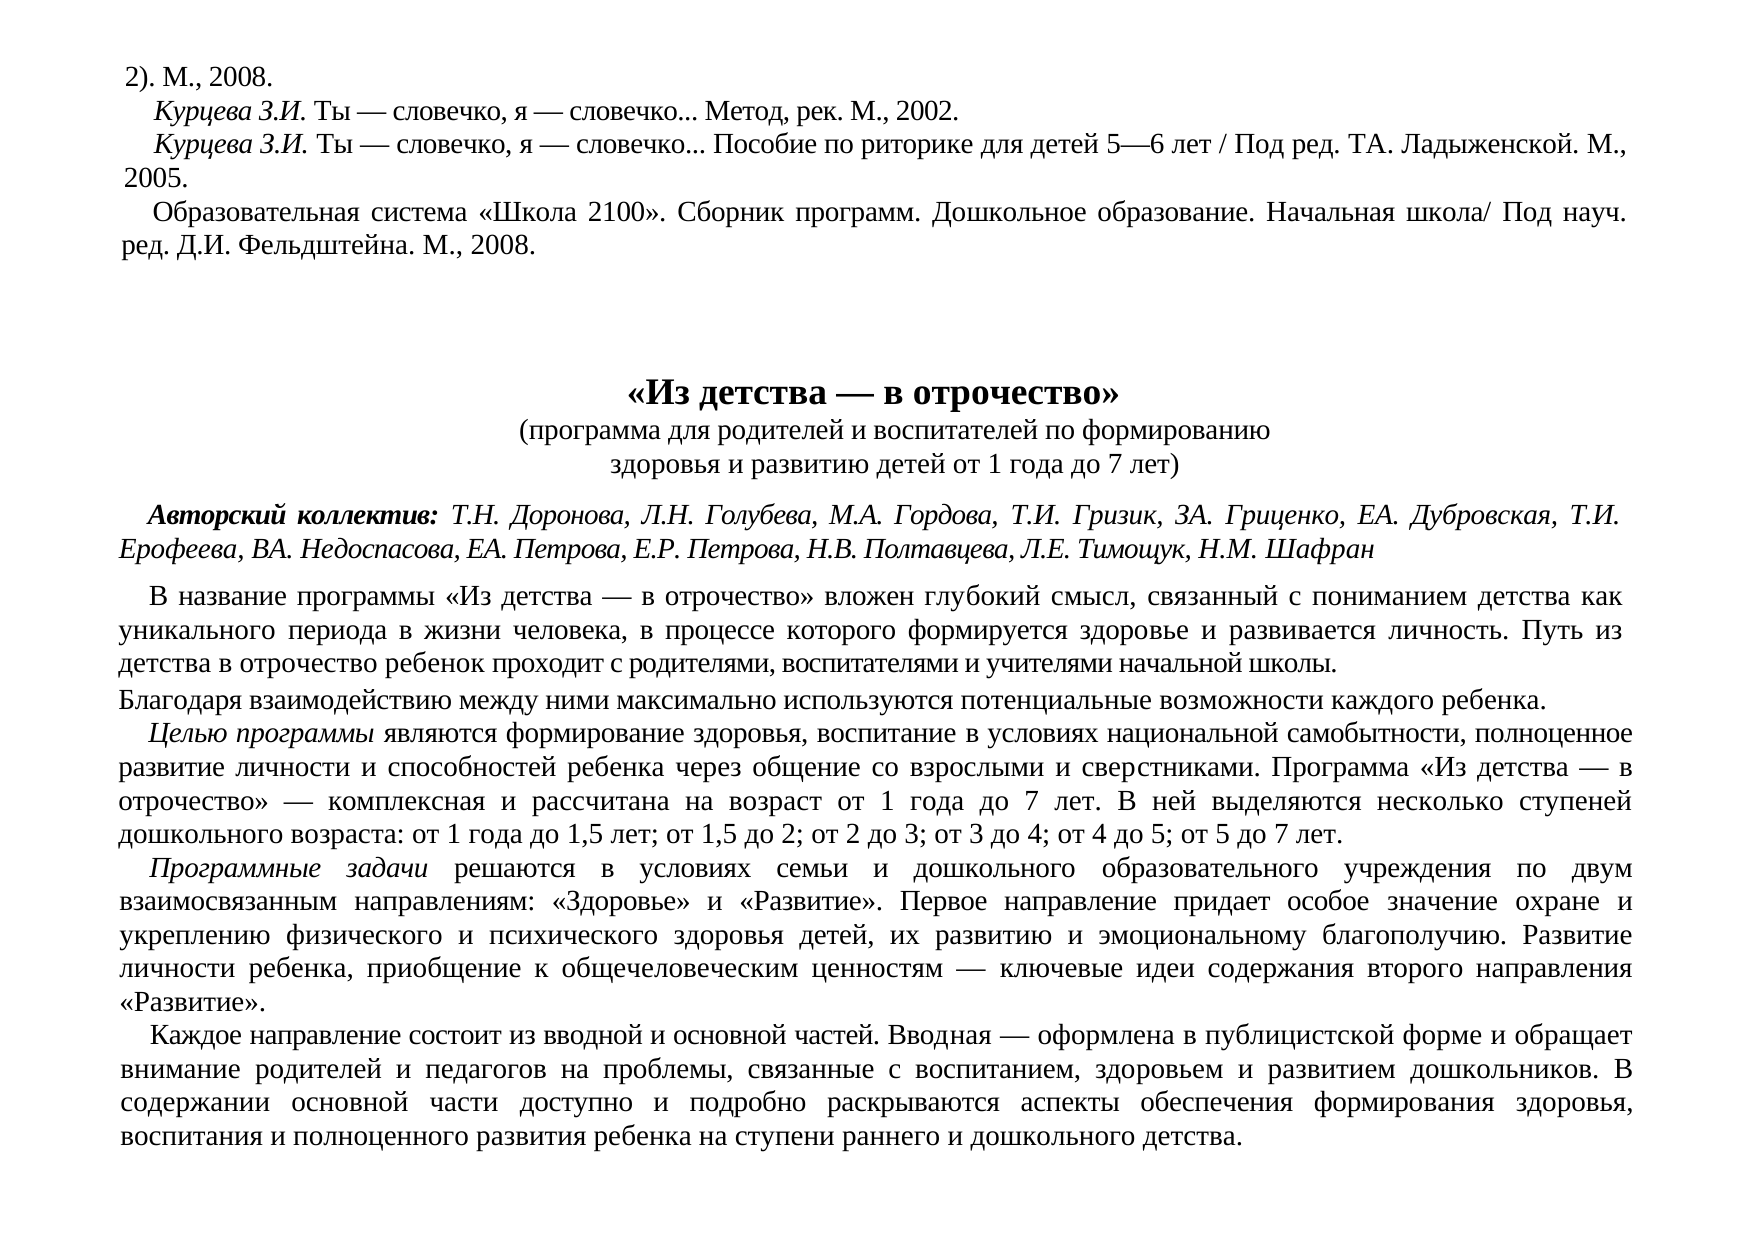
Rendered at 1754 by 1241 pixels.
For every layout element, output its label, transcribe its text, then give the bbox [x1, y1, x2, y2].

text Целью программы являются формирование здоровья, воспитание в условиях национальной самобытности, полноценное развитие личности и способностей ребенка через общение со взрослыми и сверстниками. Программа «Из детства — в отрочество» — комплексная и рассчитана на возраст от 1 года до 7 лет. В ней выделяются несколько ступеней дошкольного возраста: от 1 года до 1,5 лет; от 1,5 до 2; от 2 до 3; от 3 до 4; от 4 до 5; от 5 до 7 лет. [118, 716, 1633, 850]
text Благодаря взаимодействию между ними максимально используются потенциальные возможности каждого ребенка. [118, 682, 1632, 716]
text Программные задачи решаются в условиях семьи и дошкольного образовательного учреждения по двум взаимосвязанным направлениям: «Здоровье» и «Развитие». Первое направление придает особое значение охране и укреплению физического и психического здоровья детей, их развитию и эмоциональному благополучию. Развитие личности ребенка, приобщение к общечеловеческим ценностям — ключевые идеи содержания второго направления «Развитие». [119, 850, 1633, 1017]
text (программа для родителей и воспитателей по формированию [154, 412, 1636, 446]
text Курцева З.И. Ты — словечко, я — словечко... Метод, рек. М., 2002. [154, 93, 1636, 126]
text Авторский коллектив: Т.Н. Доронова, Л.Н. Голубева, М.А. Гордова, Т.И. Гризик, ЗА. Гриценко, ЕА. Дубровская, Т.И. Ерофеева, ВА. Недоспасова, ЕА. Петрова, Е.Р. Петрова, Н.В. Полтавцева, Л.Е. Тимощук, Н.М. Шафран [119, 497, 1624, 564]
text Курцева З.И. Ты — словечко, я — словечко... Пособие по риторике для детей 5—6 лет / Под ред. ТА. Ладыженской. М., 2005. [124, 126, 1627, 193]
text Каждое направление состоит из вводной и основной частей. Вводная — оформлена в публицистской форме и обращает внимание родителей и педагогов на проблемы, связанные с воспитанием, здоровьем и развитием дошкольников. В содержании основной части доступно и подробно раскрываются аспекты обеспечения формирования здоровья, воспитания и полноценного развития ребенка на ступени раннего и дошкольного детства. [120, 1017, 1634, 1152]
text «Из детства — в отрочество» [118, 369, 1629, 412]
text В название программы «Из детства — в отрочество» вложен глубокий смысл, связанный с пониманием детства как уникального периода в жизни человека, в процессе которого формируется здоровье и развивается личность. Путь из детства в отрочество ребенок проходит с родителями, воспитателями и учителями начальной школы. [118, 578, 1623, 679]
text здоровья и развитию детей от 1 года до 7 лет) [154, 446, 1636, 479]
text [124, 59, 1629, 93]
text Образовательная система «Школа 2100». Сборник программ. Дошкольное образование. Начальная школа/ Под науч. ред. Д.И. Фельдштейна. М., 2008. [121, 194, 1627, 261]
